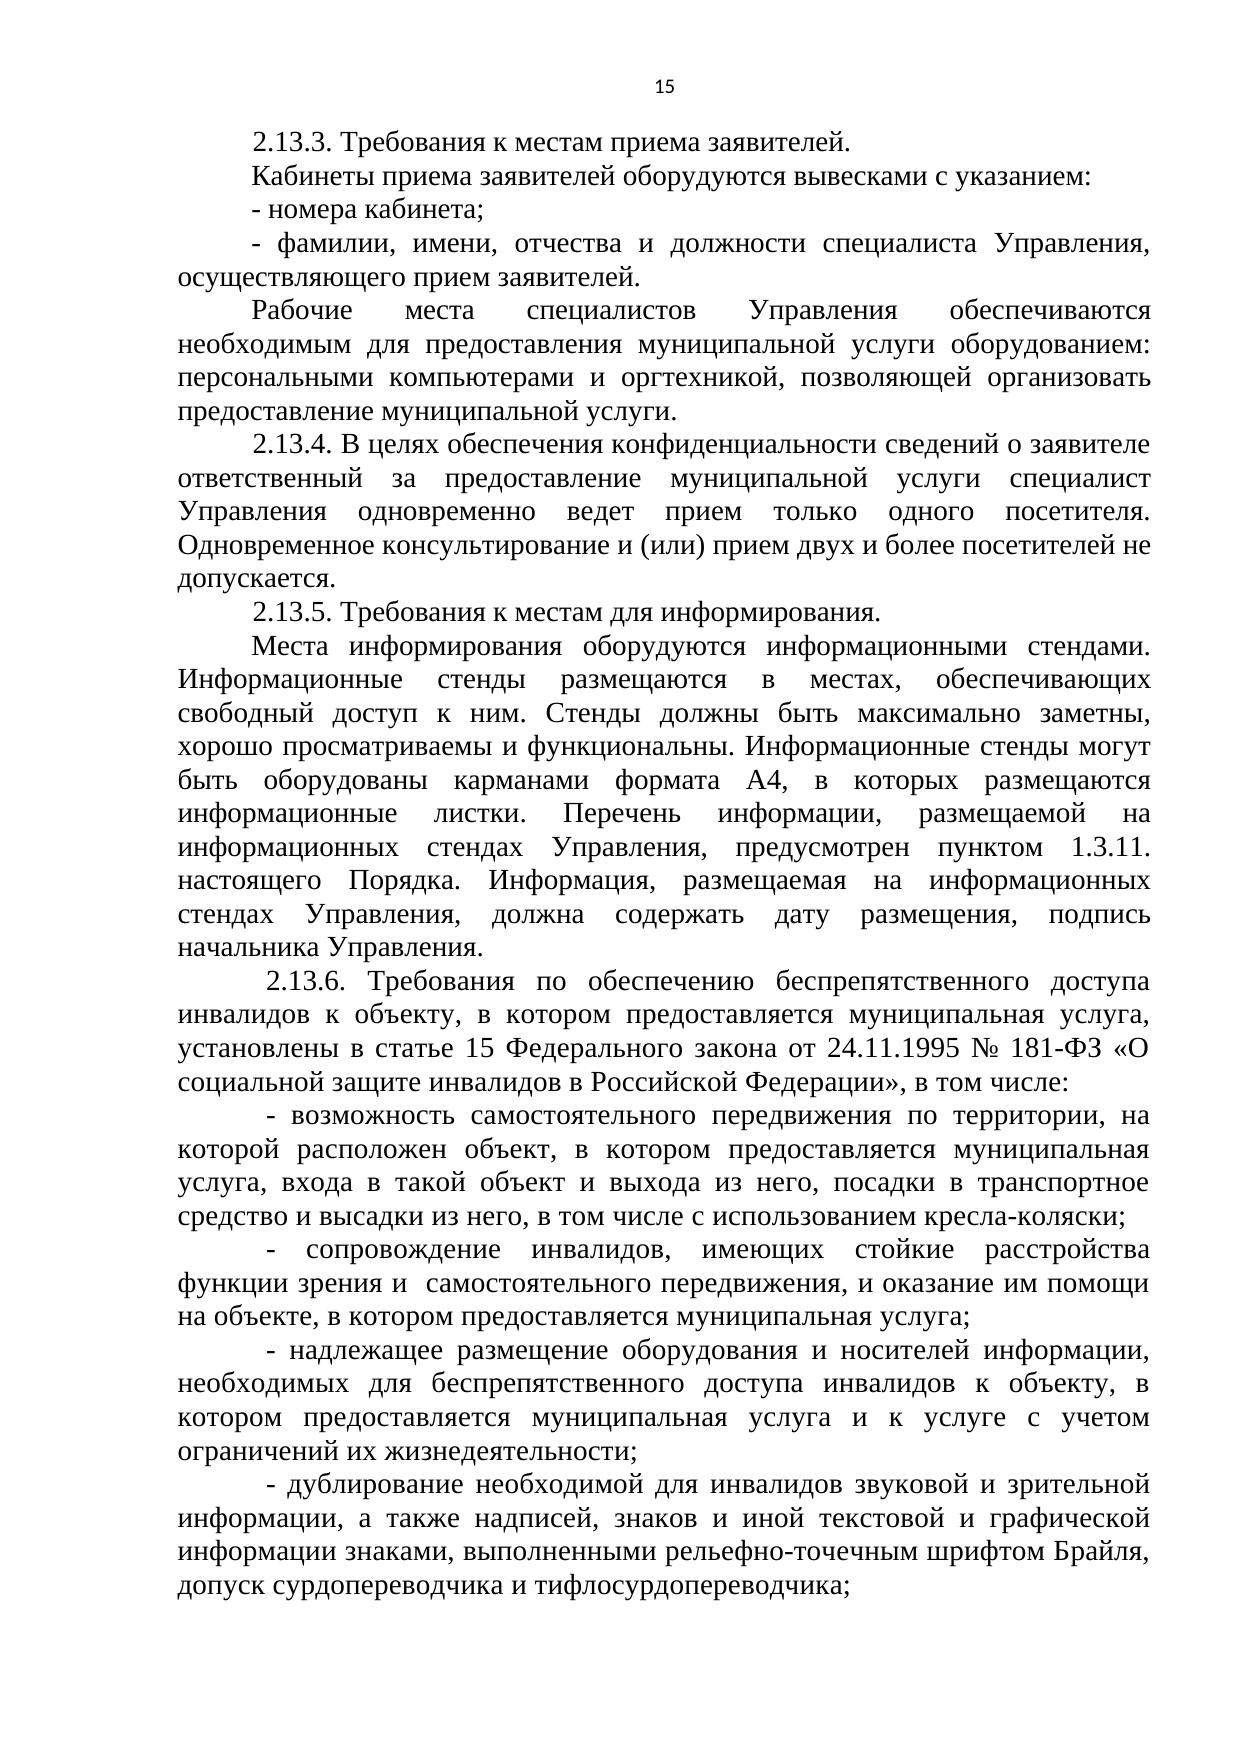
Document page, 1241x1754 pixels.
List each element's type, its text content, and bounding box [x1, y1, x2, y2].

text - надлежащее размещение оборудования и носителей информации, необходимых для беспрепятственного доступа инвалидов к объекту, в котором предоставляется муниципальная услуга и к услуге с учетом ограничений их жизнедеятельности; [177, 1332, 1152, 1466]
text Рабочие места специалистов Управления обеспечиваются необходимым для предоставления муниципальной услуги оборудованием: персональными компьютерами и оргтехникой, позволяющей организовать предоставление муниципальной услуги. [177, 292, 1152, 426]
text 2.13.5. Требования к местам для информирования. [177, 594, 1152, 628]
text - дублирование необходимой для инвалидов звуковой и зрительной информации, а также надписей, знаков и иной текстовой и графической информации знаками, выполненными рельефно-точечным шрифтом Брайля, допуск сурдопереводчика и тифлосурдопереводчика; [177, 1466, 1152, 1600]
text - фамилии, имени, отчества и должности специалиста Управления, осуществляющего прием заявителей. [177, 225, 1152, 292]
text - сопровождение инвалидов, имеющих стойкие расстройства функции зрения и самостоятельного передвижения, и оказание им помощи на объекте, в котором предоставляется муниципальная услуга; [177, 1231, 1152, 1332]
text - возможность самостоятельного передвижения по территории, на которой расположен объект, в котором предоставляется муниципальная услуга, входа в такой объект и выхода из него, посадки в транспортное средство и высадки из него, в том числе с использованием кресла-коляски; [177, 1097, 1152, 1231]
text - номера кабинета; [177, 192, 1152, 225]
text 2.13.3. Требования к местам приема заявителей. [177, 124, 1152, 158]
text Кабинеты приема заявителей оборудуются вывесками с указанием: [177, 158, 1152, 192]
text Места информирования оборудуются информационными стендами. Информационные стенды размещаются в местах, обеспечивающих свободный доступ к ним. Стенды должны быть максимально заметны, хорошо просматриваемы и функциональны. Информационные стенды могут быть оборудованы карманами формата А4, в которых размещаются информационные листки. Перечень информации, размещаемой на информационных стендах Управления, предусмотрен пунктом 1.3.11. настоящего Порядка. Информация, размещаемая на информационных стендах Управления, должна содержать дату размещения, подпись начальника Управления. [177, 628, 1152, 963]
text 2.13.6. Требования по обеспечению беспрепятственного доступа инвалидов к объекту, в котором предоставляется муниципальная услуга, установлены в статье 15 Федерального закона от 24.11.1995 № 181-ФЗ «О социальной защите инвалидов в Российской Федерации», в том числе: [177, 963, 1152, 1097]
text 2.13.4. В целях обеспечения конфиденциальности сведений о заявителе ответственный за предоставление муниципальной услуги специалист Управления одновременно ведет прием только одного посетителя. Одновременное консультирование и (или) прием двух и более посетителей не допускается. [177, 426, 1152, 594]
